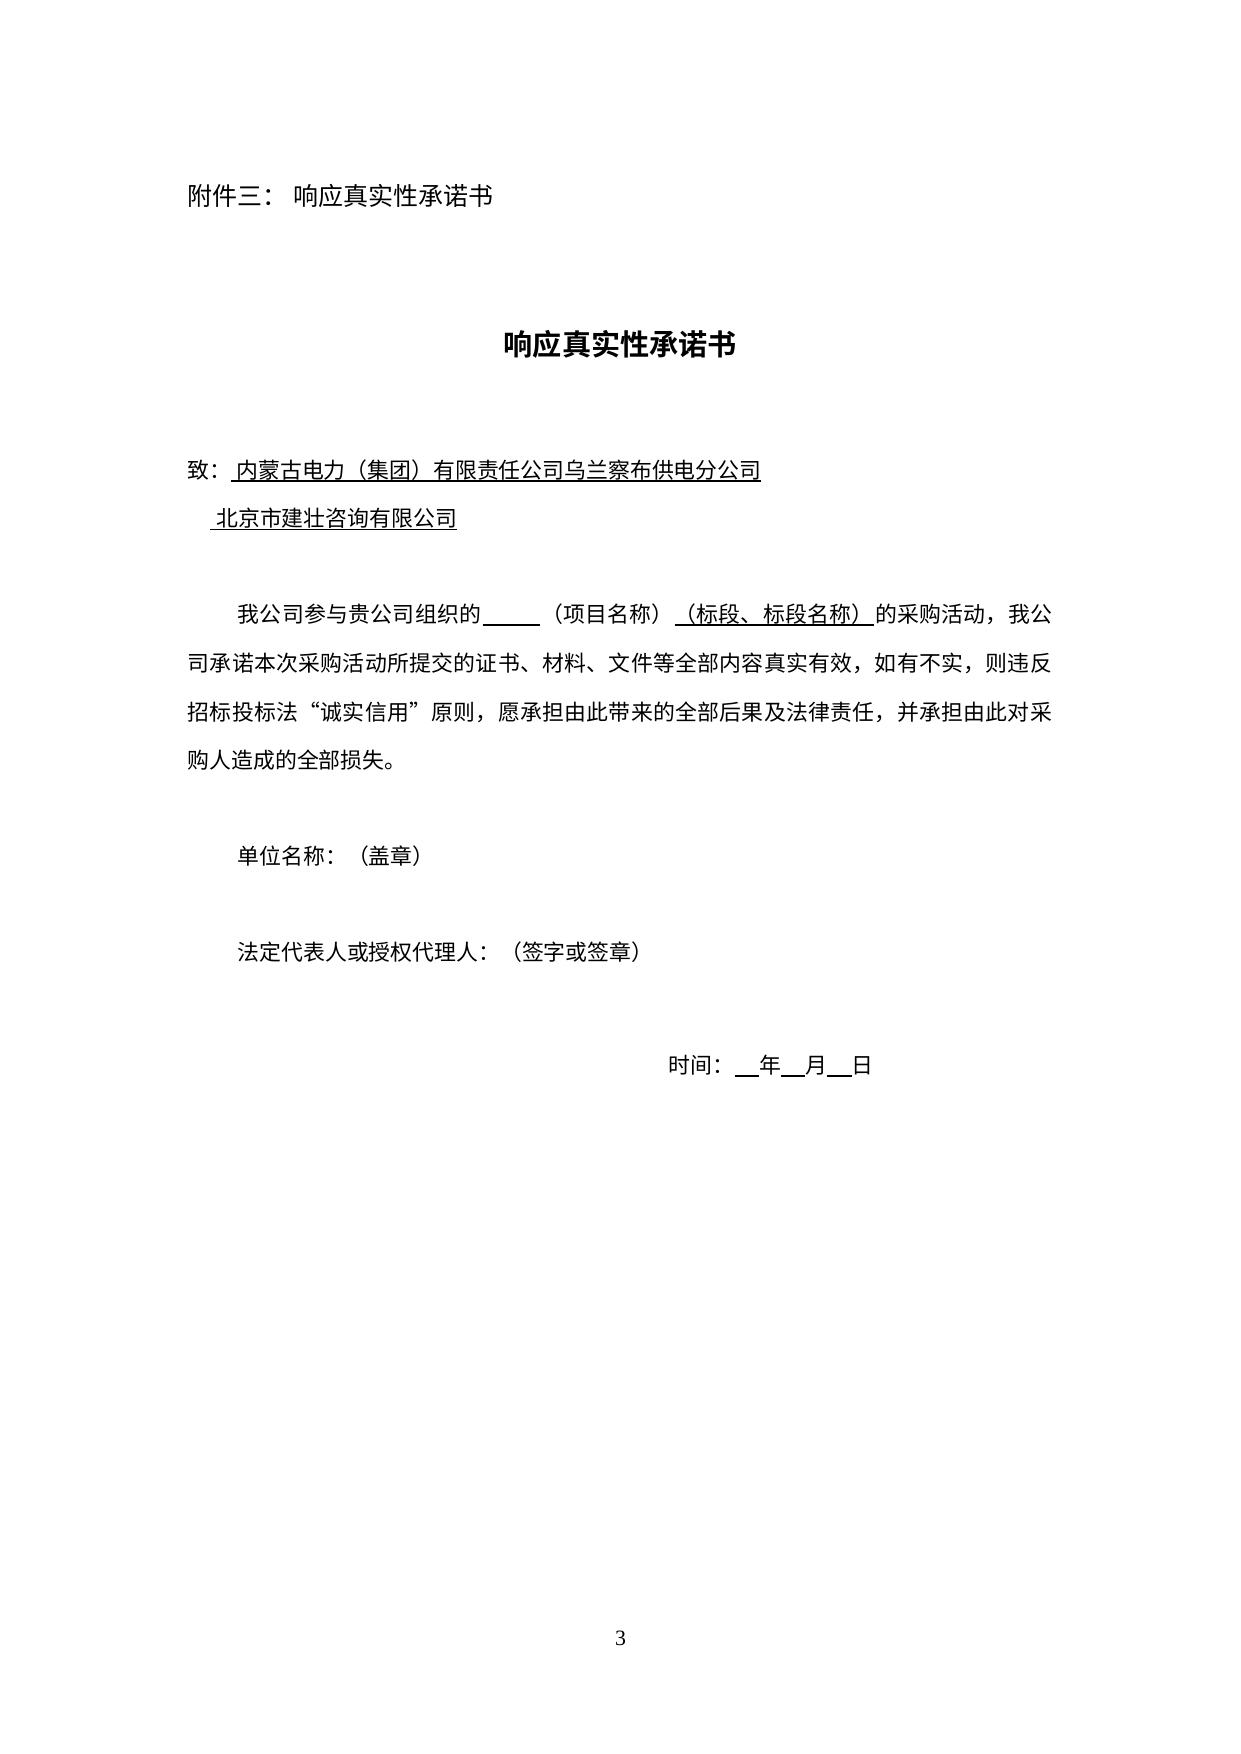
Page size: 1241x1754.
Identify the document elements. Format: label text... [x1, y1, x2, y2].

text 法定代表人或授权代理人：（签字或签章） [187, 934, 1053, 967]
text 北京市建壮咨询有限公司 [187, 501, 1053, 533]
text 响应真实性承诺书 [187, 310, 1053, 375]
text 时间： 年 月 日 [231, 1048, 1053, 1080]
text 致： 内蒙古电力（集团）有限责任公司乌兰察布供电分公司 [187, 453, 1053, 485]
text 附件三： 响应真实性承诺书 [187, 162, 1053, 227]
text 单位名称：（盖章） [187, 839, 1053, 871]
text 我公司参与贵公司组织的 （项目名称）（标段、标段名称）的采购活动，我公司承诺本次采购活动所提交的证书、材料、文件等全部内容真实有效，如有不实，则违反招标投标法“诚实信用”原则，愿承担由此带来的全部后果及法律责任，并承担由此对采购人造成的全部损失。 [187, 597, 1053, 776]
